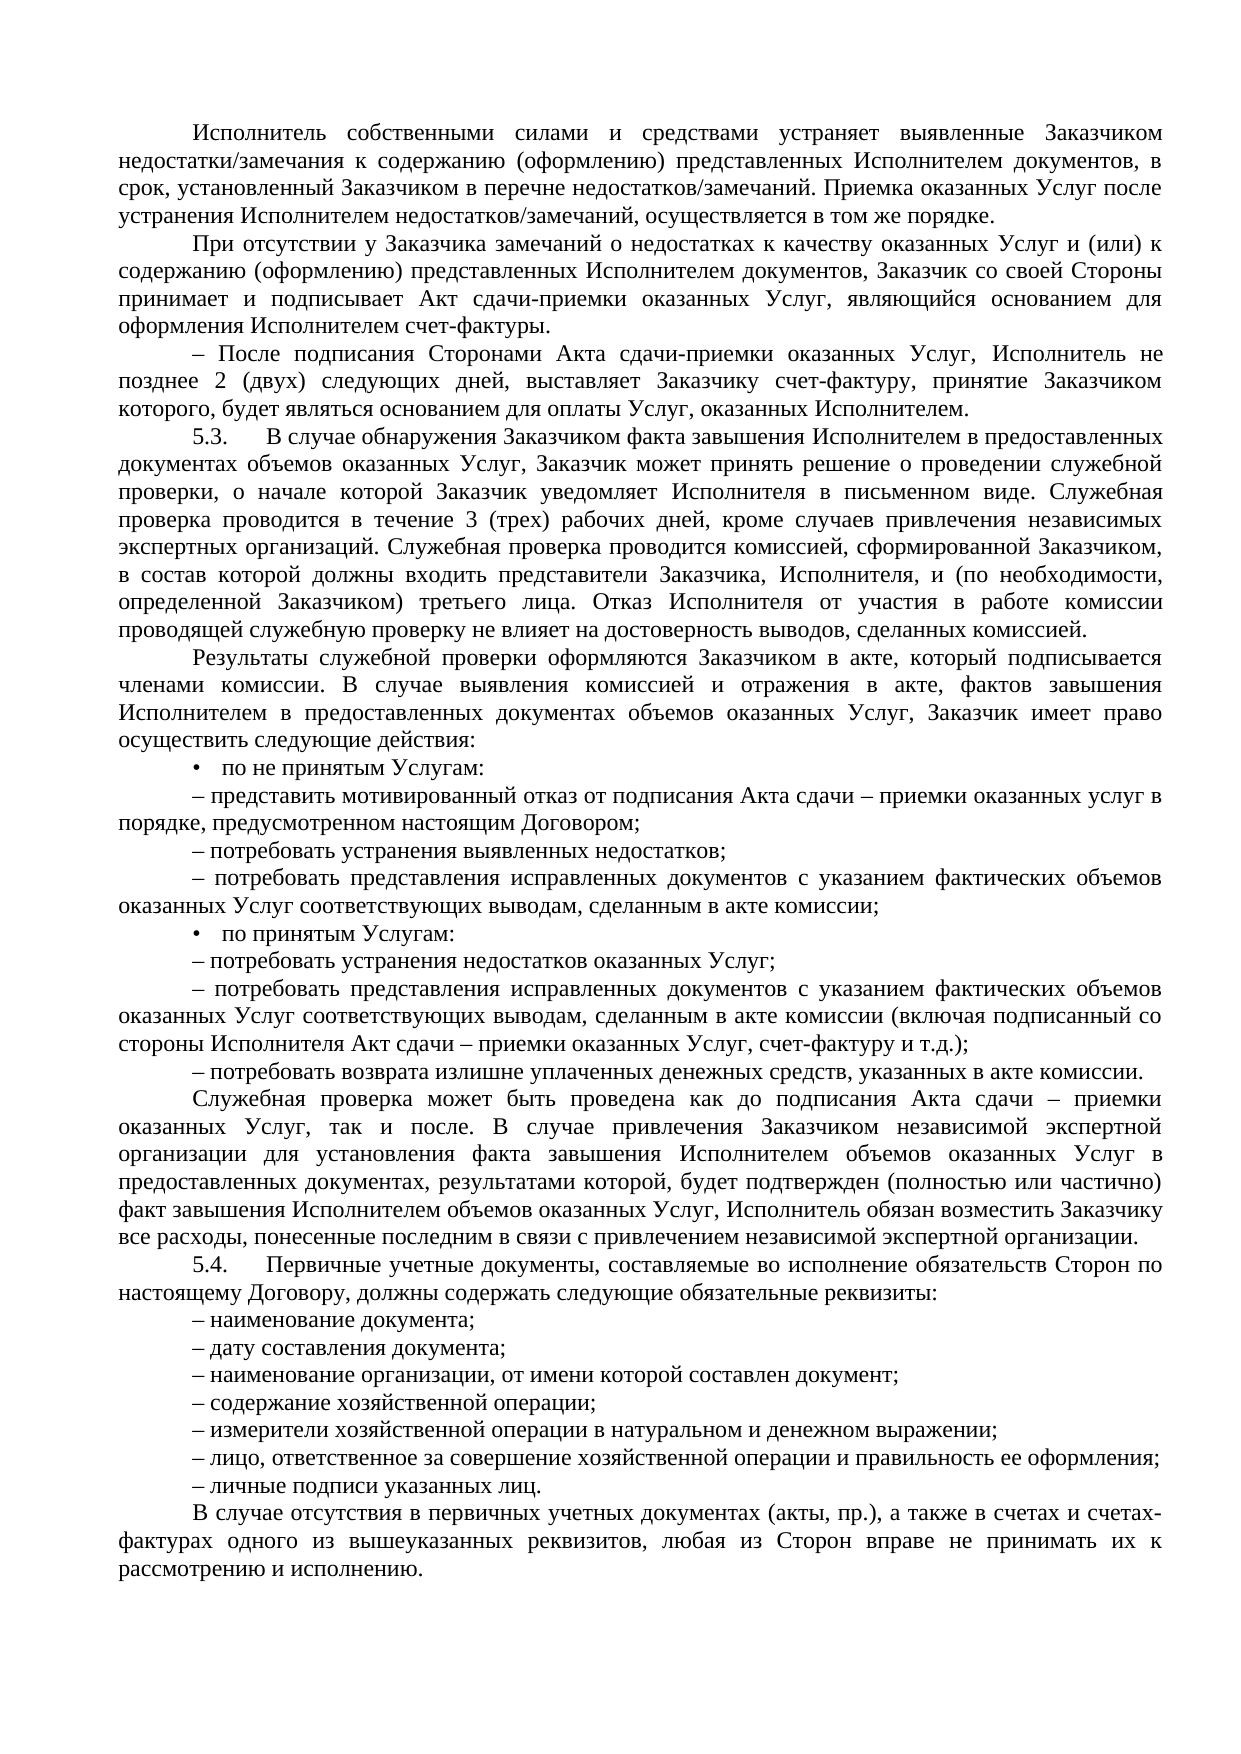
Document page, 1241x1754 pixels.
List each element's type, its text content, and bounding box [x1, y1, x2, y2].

text При отсутствии у Заказчика замечаний о недостатках к качеству оказанных Услуг и (или) к содержанию (оформлению) представленных Исполнителем документов, Заказчик со своей Стороны принимает и подписывает Акт сдачи-приемки оказанных Услуг, являющийся основанием для оформления Исполнителем счет-фактуры. [118, 228, 1163, 339]
text 5.4. Первичные учетные документы, составляемые во исполнение обязательств Сторон по настоящему Договору, должны содержать следующие обязательные реквизиты: [118, 1250, 1163, 1305]
text • по не принятым Услугам: [118, 753, 1163, 781]
text – дату составления документа; [118, 1333, 1163, 1360]
text – потребовать устранения выявленных недостатков; [118, 836, 1163, 863]
text – представить мотивированный отказ от подписания Акта сдачи – приемки оказанных услуг в порядке, предусмотренном настоящим Договором; [118, 781, 1163, 836]
text – потребовать представления исправленных документов с указанием фактических объемов оказанных Услуг соответствующих выводам, сделанным в акте комиссии (включая подписанный со стороны Исполнителя Акт сдачи – приемки оказанных Услуг, счет-фактуру и т.д.); [118, 974, 1163, 1057]
text • по принятым Услугам: [118, 919, 1163, 946]
text – измерители хозяйственной операции в натуральном и денежном выражении; [118, 1416, 1163, 1443]
text – потребовать возврата излишне уплаченных денежных средств, указанных в акте комиссии. [118, 1057, 1163, 1084]
text – потребовать устранения недостатков оказанных Услуг; [118, 946, 1163, 974]
text – содержание хозяйственной операции; [118, 1388, 1163, 1416]
text – потребовать представления исправленных документов с указанием фактических объемов оказанных Услуг соответствующих выводам, сделанным в акте комиссии; [118, 863, 1163, 919]
text – лицо, ответственное за совершение хозяйственной операции и правильность ее оформления; [118, 1443, 1163, 1471]
text – личные подписи указанных лиц. [118, 1471, 1163, 1498]
list В случае обнаружения Заказчиком факта завышения Исполнителем в предоставленных документах объемов оказанных Услуг, Заказчик может принять решение о проведении служебной проверки, о начале которой Заказчик уведомляет Исполнителя в письменном виде. Служебная проверка проводится в течение 3 (трех) рабочих дней, кроме случаев привлечения независимых экспертных организаций. Служебная проверка проводится комиссией, сформированной Заказчиком, в состав которой должны входить представители Заказчика, Исполнителя, и (по необходимости, определенной Заказчиком) третьего лица. Отказ Исполнителя от участия в работе комиссии проводящей служебную проверку не влияет на достоверность выводов, сделанных комиссией. [118, 422, 1163, 643]
text – наименование организации, от имени которой составлен документ; [118, 1360, 1163, 1388]
text – После подписания Сторонами Акта сдачи-приемки оказанных Услуг, Исполнитель не позднее 2 (двух) следующих дней, выставляет Заказчику счет-фактуру, принятие Заказчиком которого, будет являться основанием для оплаты Услуг, оказанных Исполнителем. [118, 339, 1163, 422]
text Служебная проверка может быть проведена как до подписания Акта сдачи – приемки оказанных Услуг, так и после. В случае привлечения Заказчиком независимой экспертной организации для установления факта завышения Исполнителем объемов оказанных Услуг в предоставленных документах, результатами которой, будет подтвержден (полностью или частично) факт завышения Исполнителем объемов оказанных Услуг, Исполнитель обязан возместить Заказчику все расходы, понесенные последним в связи с привлечением независимой экспертной организации. [118, 1084, 1163, 1250]
text Результаты служебной проверки оформляются Заказчиком в акте, который подписывается членами комиссии. В случае выявления комиссией и отражения в акте, фактов завышения Исполнителем в предоставленных документах объемов оказанных Услуг, Заказчик имеет право осуществить следующие действия: [118, 643, 1163, 753]
text В случае отсутствия в первичных учетных документах (акты, пр.), а также в счетах и счетах-фактурах одного из вышеуказанных реквизитов, любая из Сторон вправе не принимать их к рассмотрению и исполнению. [118, 1498, 1163, 1581]
text – наименование документа; [118, 1305, 1163, 1333]
text Исполнитель собственными силами и средствами устраняет выявленные Заказчиком недостатки/замечания к содержанию (оформлению) представленных Исполнителем документов, в срок, установленный Заказчиком в перечне недостатков/замечаний. Приемка оказанных Услуг после устранения Исполнителем недостатков/замечаний, осуществляется в том же порядке. [118, 118, 1163, 228]
